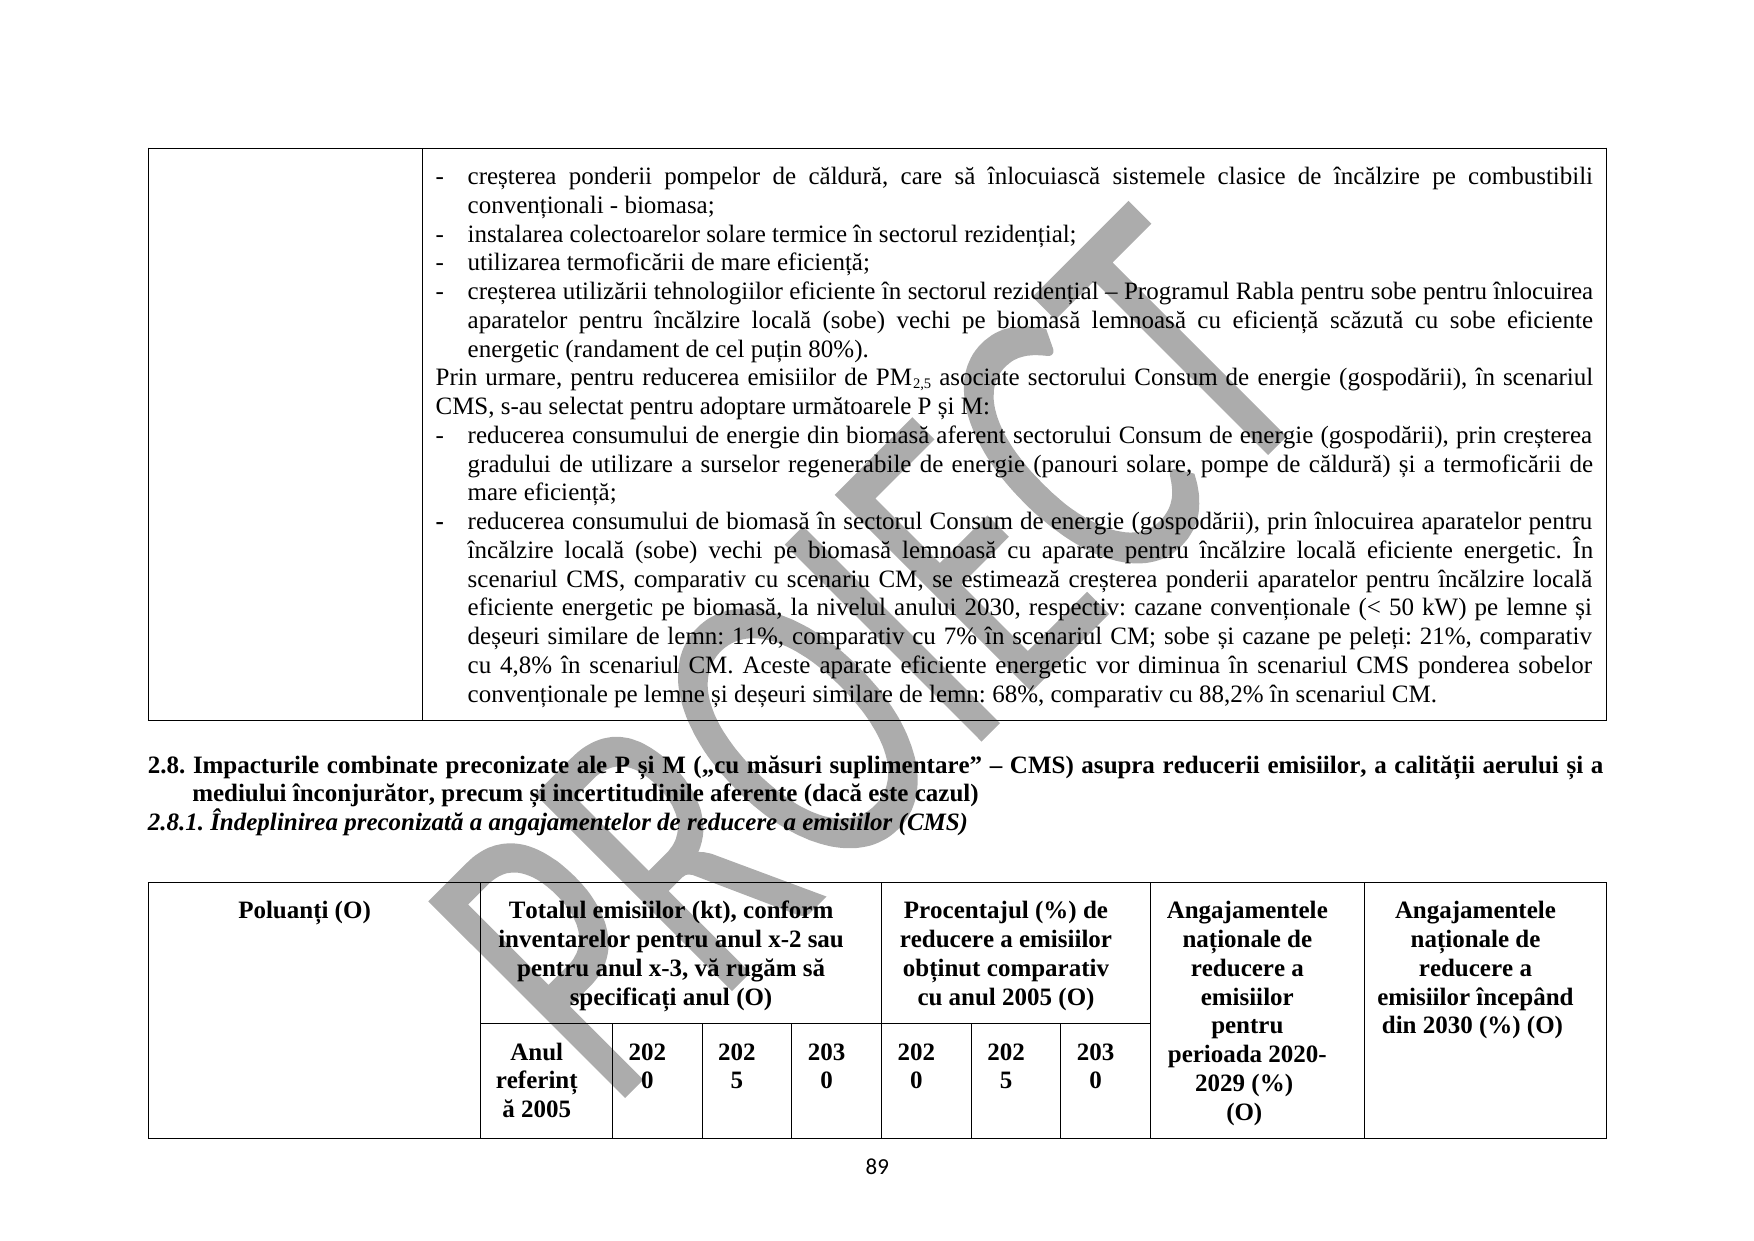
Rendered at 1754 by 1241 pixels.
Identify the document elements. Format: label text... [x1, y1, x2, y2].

table_cell Anul referință 2005 [481, 1024, 612, 1138]
table_header Totalul emisiilor (kt), conform inventarelor pentru anul x-2 sau pentru anul x-3, vă rugăm să specificați anul (O) [481, 883, 881, 1023]
table_header Procentajul (%) de reducere a emisiilor obținut comparativ cu anul 2005 (O) [882, 883, 1150, 1023]
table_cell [149, 149, 422, 720]
table_cell 2030 [792, 1024, 881, 1138]
table_cell 2020 [882, 1024, 971, 1138]
table_header Angajamentele naționale de reducere a emisiilor începând din 2030 (%) (O) [1365, 883, 1606, 1138]
text 2.8.1. Îndeplinirea preconizată a angajamentelor de reducere a emisiilor (CMS) [148, 807, 1606, 836]
text 2.8. Impacturile combinate preconizate ale P și M („cu măsuri suplimentare” – CMS) asupra reducerii emisiilor, a calității aerului și a mediului înconjurător, precum și incertitudinile aferente (dacă este cazul) [148, 750, 1606, 807]
table_cell 2020 [613, 1024, 702, 1138]
table_cell 2025 [972, 1024, 1060, 1138]
table_cell 2025 [703, 1024, 791, 1138]
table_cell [423, 149, 1606, 720]
table_header Angajamentele naționale de reducere a emisiilor pentru perioada 2020-2029 (%) (O) [1151, 883, 1364, 1138]
table_header Poluanți (O) [149, 883, 480, 1138]
table_cell 2030 [1061, 1024, 1150, 1138]
